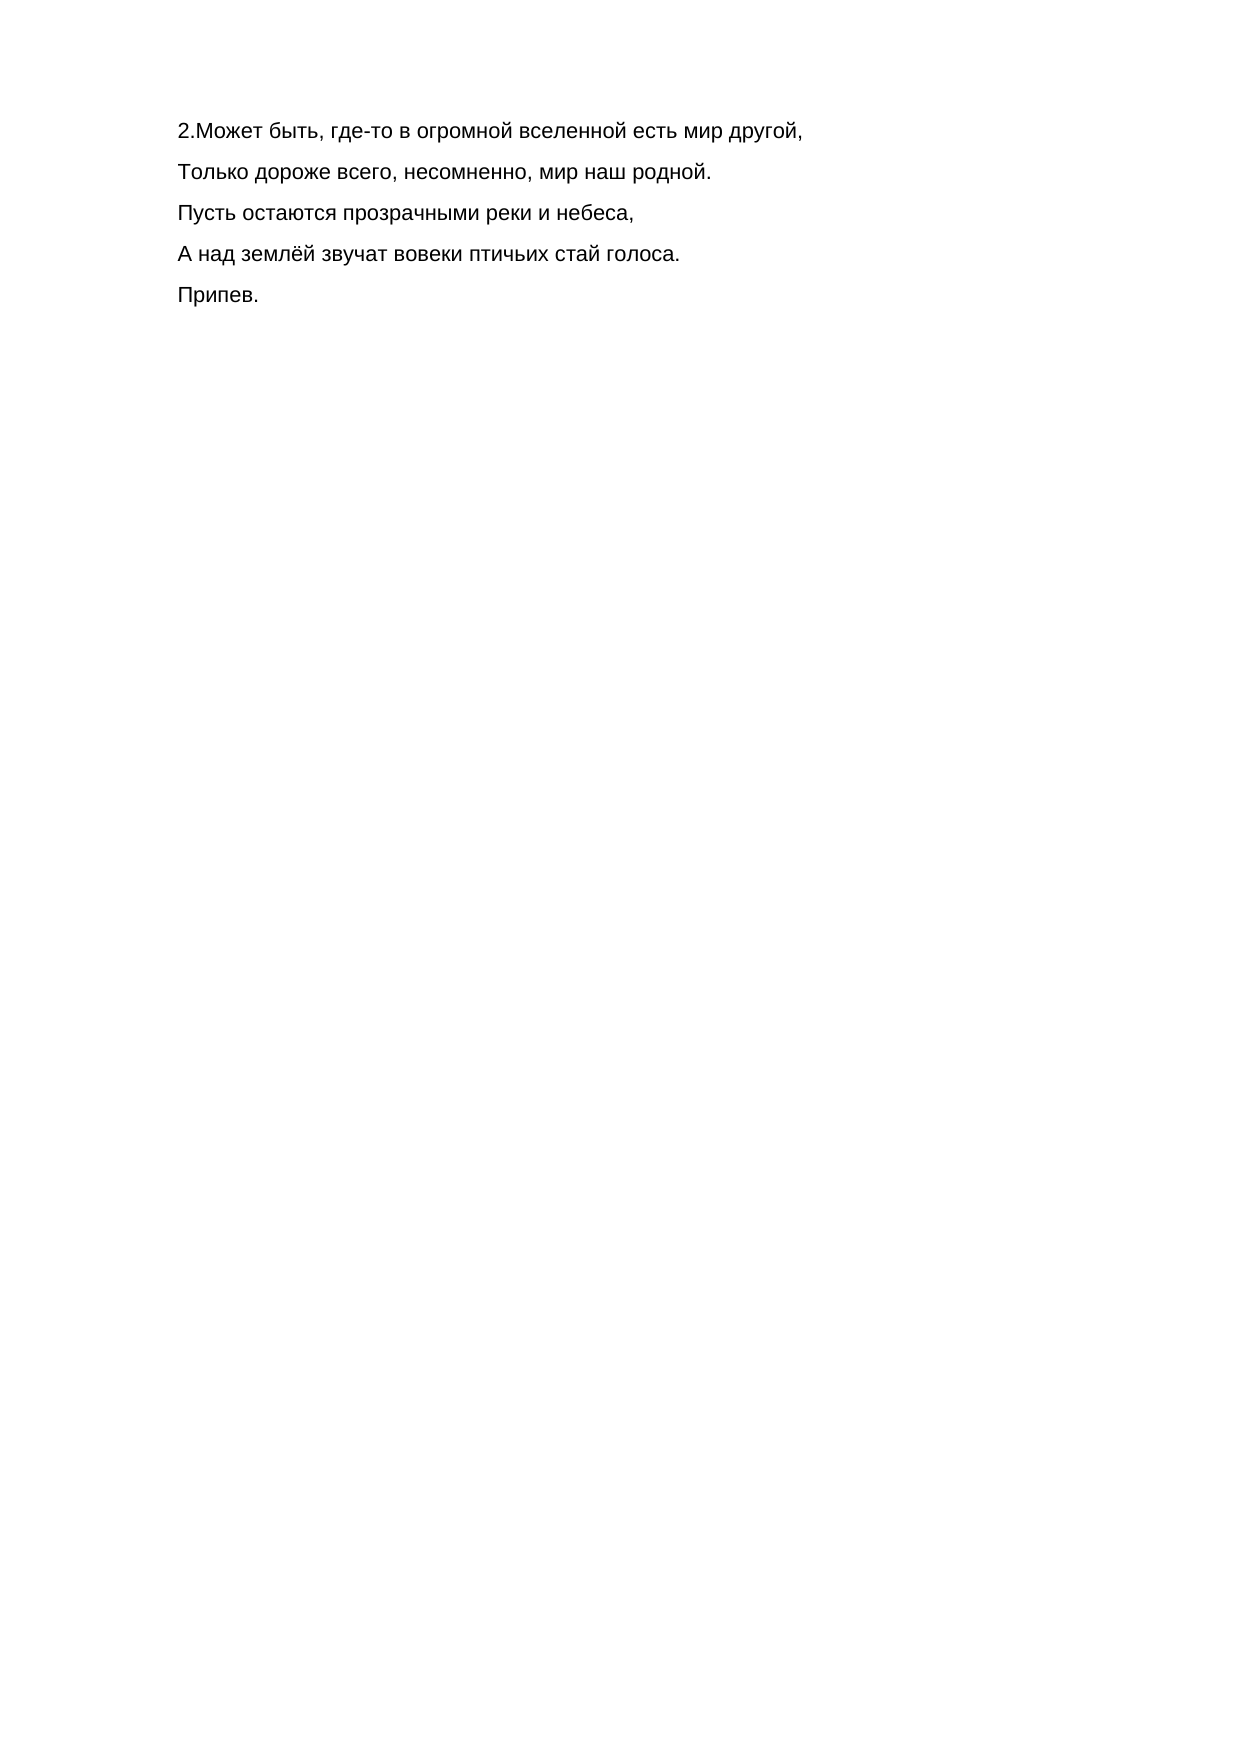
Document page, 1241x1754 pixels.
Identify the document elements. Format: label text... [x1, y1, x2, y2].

text 2.Может быть, где-то в огромной вселенной есть мир другой, [177, 118, 1152, 143]
text А над землёй звучат вовеки птичьих стай голоса. [177, 241, 1152, 266]
text Только дороже всего, несомненно, мир наш родной. [177, 159, 1152, 184]
text Пусть остаются прозрачными реки и небеса, [177, 200, 1152, 225]
text Припев. [177, 281, 1152, 307]
